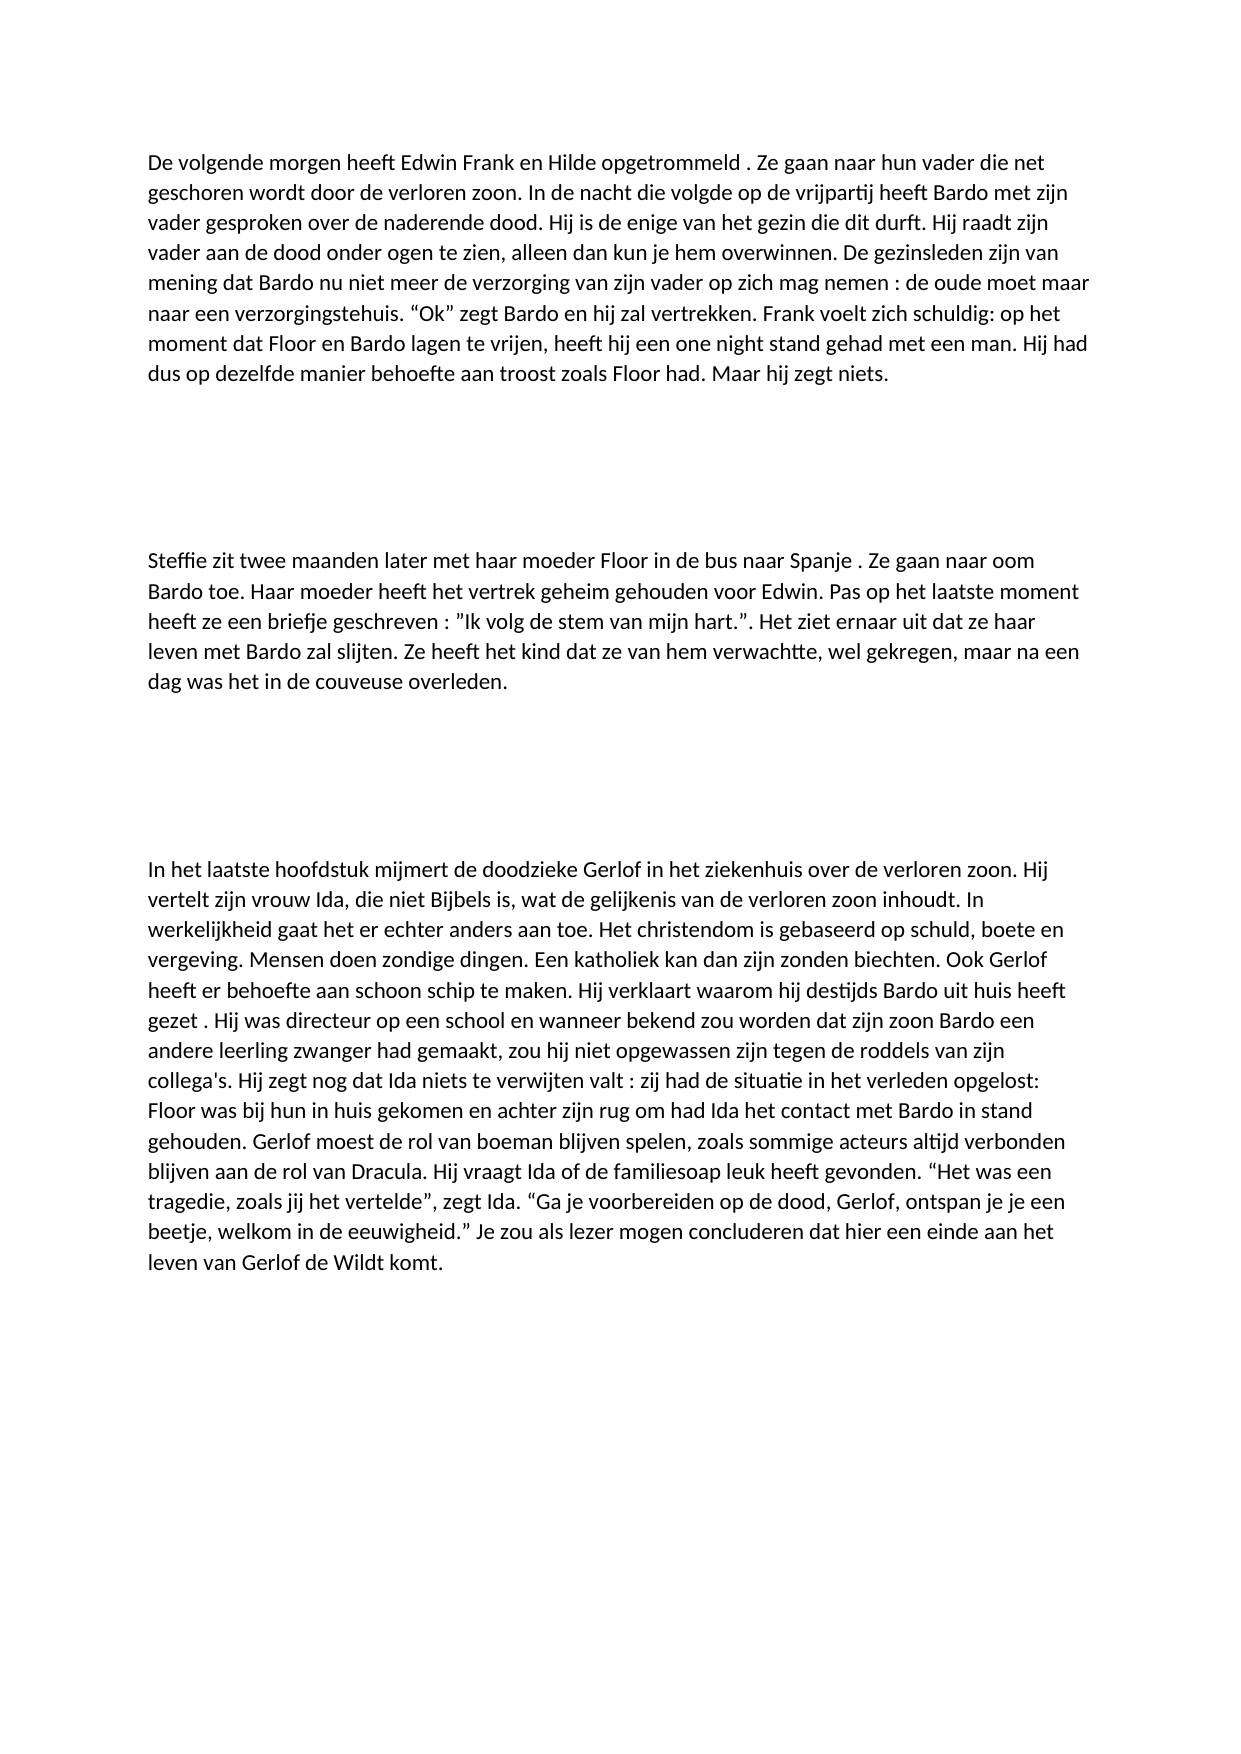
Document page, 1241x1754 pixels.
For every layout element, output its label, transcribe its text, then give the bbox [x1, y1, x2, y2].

text Steffie zit twee maanden later met haar moeder Floor in de bus naar Spanje . Ze gaan naar oom Bardo toe. Haar moeder heeft het vertrek geheim gehouden voor Edwin. Pas op het laatste moment heeft ze een briefje geschreven : ”Ik volg de stem van mijn hart.”. Het ziet ernaar uit dat ze haar leven met Bardo zal slijten. Ze heeft het kind dat ze van hem verwachtte, wel gekregen, maar na een dag was het in de couveuse overleden. [148, 547, 1093, 695]
text In het laatste hoofdstuk mijmert de doodzieke Gerlof in het ziekenhuis over de verloren zoon. Hij vertelt zijn vrouw Ida, die niet Bijbels is, wat de gelijkenis van de verloren zoon inhoudt. In werkelijkheid gaat het er echter anders aan toe. Het christendom is gebaseerd op schuld, boete en vergeving. Mensen doen zondige dingen. Een katholiek kan dan zijn zonden biechten. Ook Gerlof heeft er behoefte aan schoon schip te maken. Hij verklaart waarom hij destijds Bardo uit huis heeft gezet . Hij was directeur op een school en wanneer bekend zou worden dat zijn zoon Bardo een andere leerling zwanger had gemaakt, zou hij niet opgewassen zijn tegen de roddels van zijn collega's. Hij zegt nog dat Ida niets te verwijten valt : zij had de situatie in het verleden opgelost: Floor was bij hun in huis gekomen en achter zijn rug om had Ida het contact met Bardo in stand gehouden. Gerlof moest de rol van boeman blijven spelen, zoals sommige acteurs altijd verbonden blijven aan de rol van Dracula. Hij vraagt Ida of de familiesoap leuk heeft gevonden. “Het was een tragedie, zoals jij het vertelde”, zegt Ida. “Ga je voorbereiden op de dood, Gerlof, ontspan je je een beetje, welkom in de eeuwigheid.” Je zou als lezer mogen concluderen dat hier een einde aan het leven van Gerlof de Wildt komt. [148, 855, 1093, 1276]
text De volgende morgen heeft Edwin Frank en Hilde opgetrommeld . Ze gaan naar hun vader die net geschoren wordt door de verloren zoon. In de nacht die volgde op de vrijpartij heeft Bardo met zijn vader gesproken over de naderende dood. Hij is de enige van het gezin die dit durft. Hij raadt zijn vader aan de dood onder ogen te zien, alleen dan kun je hem overwinnen. De gezinsleden zijn van mening dat Bardo nu niet meer de verzorging van zijn vader op zich mag nemen : de oude moet maar naar een verzorgingstehuis. “Ok” zegt Bardo en hij zal vertrekken. Frank voelt zich schuldig: op het moment dat Floor en Bardo lagen te vrijen, heeft hij een one night stand gehad met een man. Hij had dus op dezelfde manier behoefte aan troost zoals Floor had. Maar hij zegt niets. [148, 148, 1093, 387]
